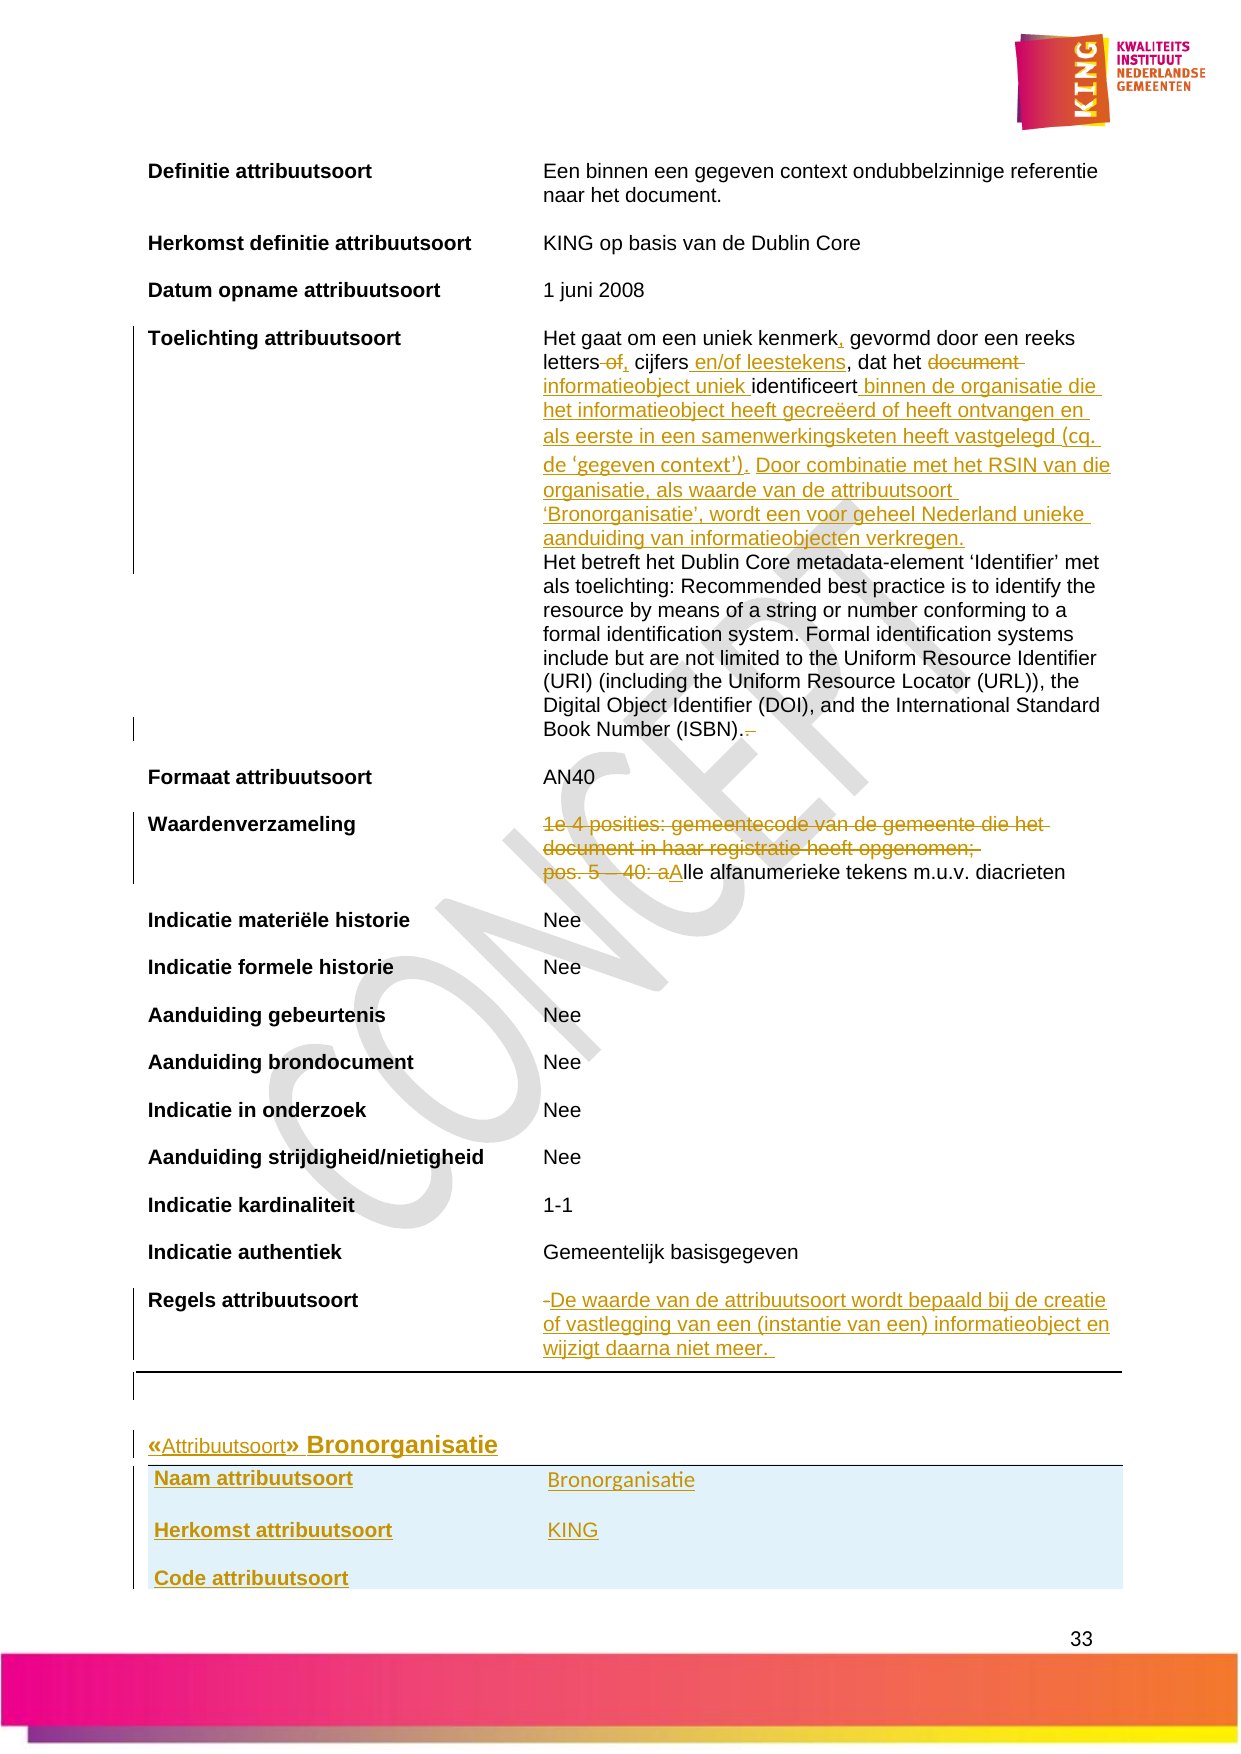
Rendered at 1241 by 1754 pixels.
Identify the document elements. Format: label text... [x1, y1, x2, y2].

table_cell Indicatie formele historie [136, 944, 532, 991]
table_cell 1 juni 2008 [532, 267, 1122, 314]
table_cell Het gaat om een uniek kenmerk gevormd door een reeks letters cijfers, dat het identificeert Het betreft het Dublin Core metadata-element ‘Identifier’ met als toelichting: Recommended best practice is to identify the resource by means of a string or number conforming to a formal identification system. Formal identification systems include but are not limited to the Uniform Resource Identifier (URI) (including the Uniform Resource Locator (URL)), the Digital Object Identifier (DOI), and the International Standard Book Number (ISBN). [532, 314, 1122, 753]
picture [1014, 33, 1206, 131]
table_cell Nee [532, 944, 1122, 991]
table_cell Nee [532, 896, 1122, 943]
table_cell lle alfanumerieke tekens m.u.v. diacrieten [532, 801, 1122, 896]
table_cell Nee [532, 1134, 1122, 1181]
table_cell Nee [532, 1039, 1122, 1086]
table_cell Een binnen een gegeven context ondubbelzinnige referentie naar het document. [532, 148, 1122, 219]
table_cell Datum opname attribuutsoort [136, 267, 532, 314]
table_cell AN40 [532, 753, 1122, 801]
table_cell Herkomst definitie attribuutsoort [136, 219, 532, 267]
table_cell Definitie attribuutsoort [136, 148, 532, 219]
table_cell Indicatie in onderzoek [136, 1086, 532, 1133]
table_cell [532, 1276, 1122, 1371]
table_cell Gemeentelijk basisgegeven [532, 1229, 1122, 1276]
picture [0, 1650, 1239, 1750]
table_cell Aanduiding brondocument [136, 1039, 532, 1086]
table_cell Toelichting attribuutsoort [136, 314, 532, 753]
table_cell Formaat attribuutsoort [136, 753, 532, 801]
table_cell Nee [532, 991, 1122, 1038]
table_cell Aanduiding gebeurtenis [136, 991, 532, 1038]
table_cell KING op basis van de Dublin Core [532, 219, 1122, 267]
table_cell Regels attribuutsoort [136, 1276, 532, 1371]
table_cell Indicatie kardinaliteit [136, 1181, 532, 1228]
table_cell 1-1 [532, 1181, 1122, 1228]
table_cell Nee [532, 1086, 1122, 1133]
table_cell Waardenverzameling [136, 801, 532, 896]
table_cell Aanduiding strijdigheid/nietigheid [136, 1134, 532, 1181]
table_cell Indicatie materiële historie [136, 896, 532, 943]
table_cell Indicatie authentiek [136, 1229, 532, 1276]
